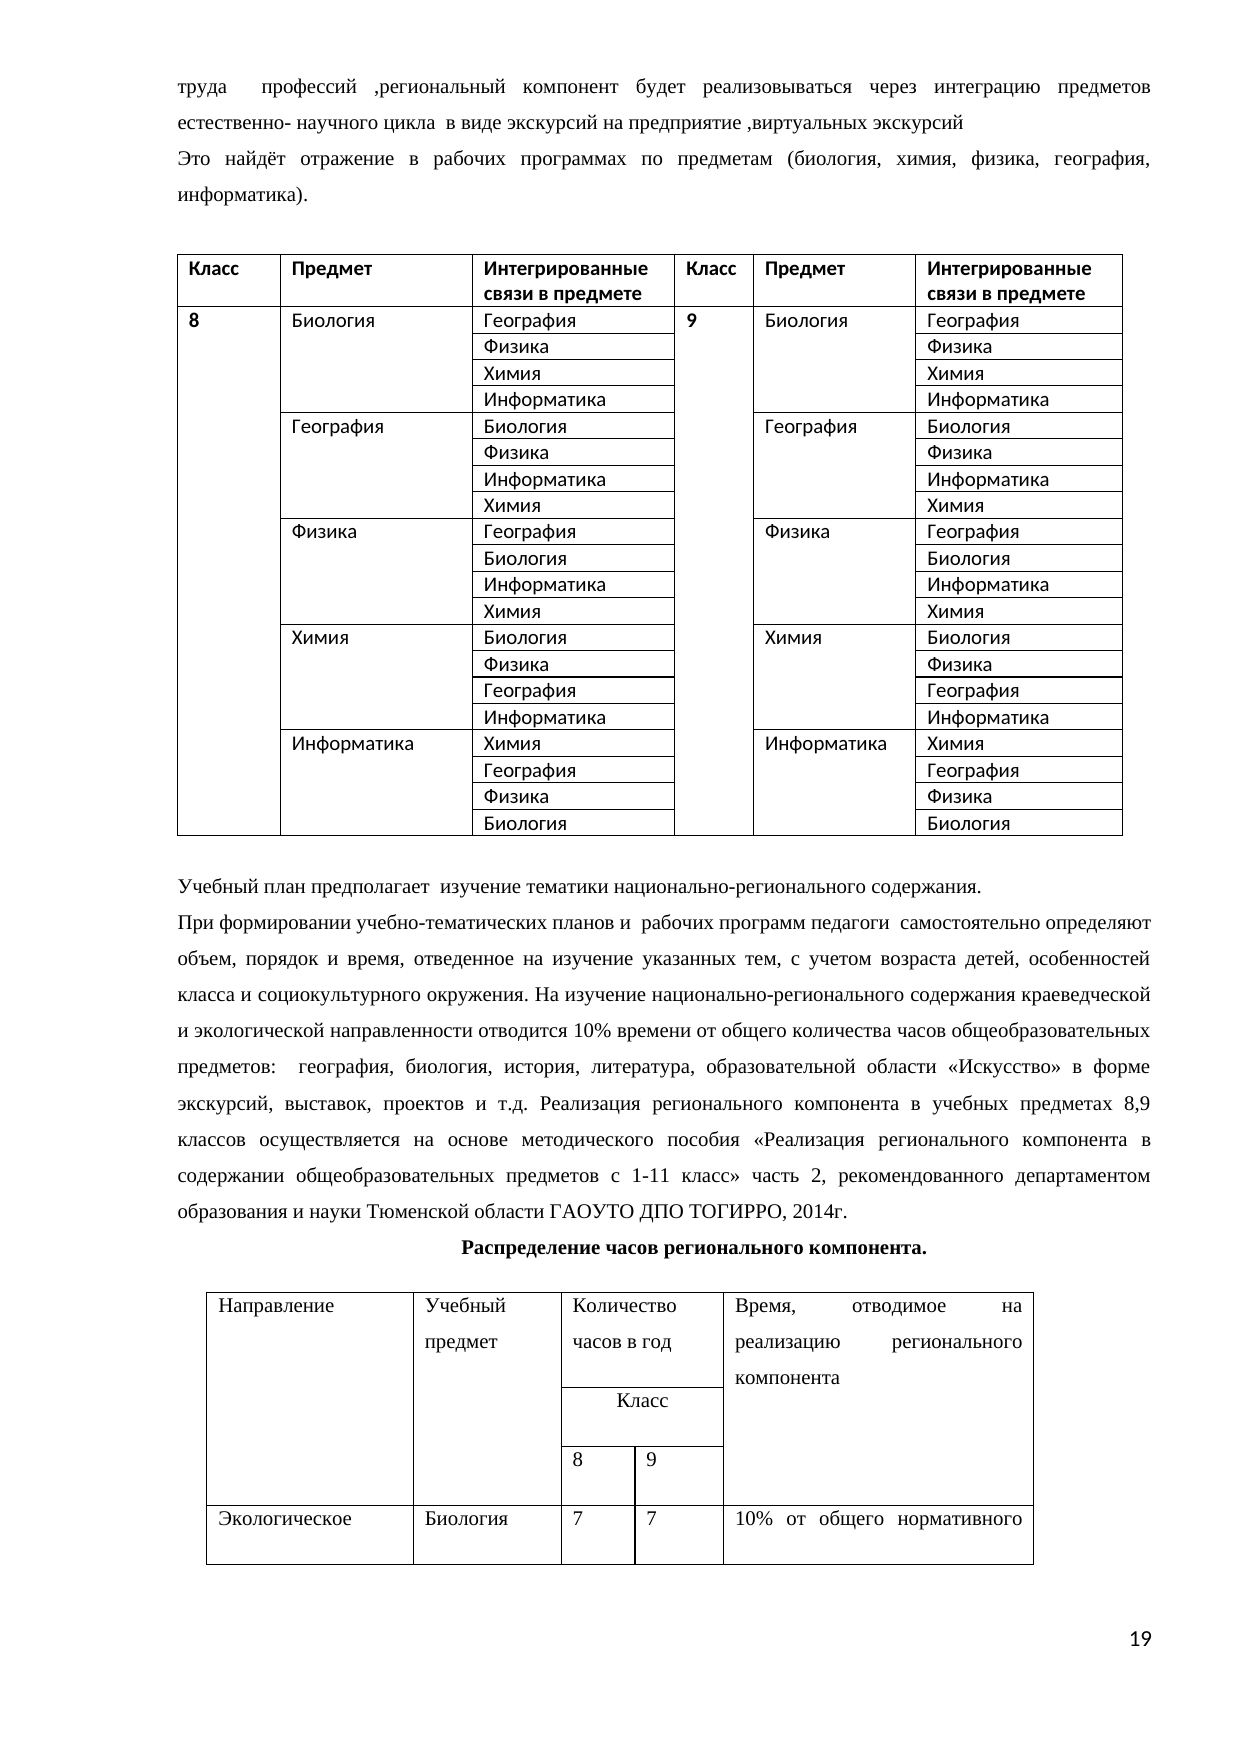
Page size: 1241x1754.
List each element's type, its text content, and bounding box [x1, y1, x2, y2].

table_cell Физика [473, 439, 674, 465]
table_cell География [281, 413, 472, 518]
table_cell География [473, 519, 674, 544]
table_cell 9 [675, 307, 753, 835]
table_cell Биология [916, 810, 1122, 835]
text При формировании учебно-тематических планов и рабочих программ педагоги самостоятельно определяют объем, порядок и время, отведенное на изучение указанных тем, с учетом возраста детей, особенностей класса и социокультурного окружения. На изучение национально-регионального содержания краеведческой и экологической направленности отводится 10% времени от общего количества часов общеобразовательных предметов: география, биология, история, литература, образовательной области «Искусство» в форме экскурсий, выставок, проектов и т.д. Реализация регионального компонента в учебных предметах 8,9 классов осуществляется на основе методического пособия «Реализация регионального компонента в содержании общеобразовательных предметов с 1-11 класс» часть 2, рекомендованного департаментом образования и науки Тюменской области ГАОУТО ДПО ТОГИРРО, 2014г. [177, 910, 1152, 1223]
table_cell Биология [414, 1506, 561, 1564]
table_cell Химия [916, 492, 1122, 518]
table_cell Химия [473, 598, 674, 623]
table_cell 8 [562, 1447, 634, 1505]
table_header Предмет [281, 255, 472, 306]
table_cell Химия [916, 598, 1122, 623]
table_cell География [916, 678, 1122, 703]
table_cell Информатика [916, 466, 1122, 491]
table_cell Физика [916, 439, 1122, 465]
table_cell Биология [473, 545, 674, 571]
table_cell Биология [916, 625, 1122, 650]
table_header Предмет [754, 255, 915, 306]
table_cell Биология [473, 413, 674, 438]
table_cell География [473, 678, 674, 703]
table_cell Экологическое [207, 1506, 413, 1564]
table_cell Биология [754, 307, 915, 412]
table_cell География [473, 757, 674, 782]
table_cell Информатика [473, 704, 674, 729]
table_header Направление [207, 1293, 413, 1505]
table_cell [724, 1506, 1033, 1564]
table_cell Физика [916, 783, 1122, 809]
table_cell Физика [754, 519, 915, 623]
table_cell Химия [916, 360, 1122, 385]
table_cell Биология [473, 810, 674, 835]
table_cell Информатика [473, 466, 674, 491]
table_header Количество часов в год [562, 1293, 723, 1387]
table_cell Биология [916, 413, 1122, 438]
table_cell География [473, 307, 674, 332]
text Это найдёт отражение в рабочих программах по предметам (биология, химия, физика, география, информатика). [177, 146, 1152, 206]
table_cell География [754, 413, 915, 518]
table_cell География [916, 307, 1122, 332]
table_header Время, отводимое на реализацию регионального компонента [724, 1293, 1033, 1505]
table_cell Химия [473, 492, 674, 518]
table_cell География [916, 519, 1122, 544]
table_cell 9 [636, 1447, 723, 1505]
table_header Интегрированные связи в предмете [916, 255, 1122, 306]
table_cell География [916, 757, 1122, 782]
table_header Интегрированные связи в предмете [473, 255, 674, 306]
table_cell Информатика [754, 730, 915, 835]
table_cell Класс [562, 1388, 723, 1446]
table_cell Химия [916, 730, 1122, 756]
table_header Класс [675, 255, 753, 306]
table_cell Информатика [473, 572, 674, 597]
table_cell Информатика [473, 386, 674, 412]
table_cell Химия [473, 730, 674, 756]
table_cell Физика [916, 651, 1122, 676]
table_cell Физика [281, 519, 472, 623]
table_cell Химия [754, 625, 915, 729]
table_cell Физика [473, 334, 674, 359]
table_cell 7 [562, 1506, 634, 1564]
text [177, 74, 1152, 134]
table_cell Биология [916, 545, 1122, 571]
table_cell Химия [473, 360, 674, 385]
table_header Класс [178, 255, 280, 306]
table_cell 8 [178, 307, 280, 835]
table_cell Информатика [281, 730, 472, 835]
table_cell Биология [281, 307, 472, 412]
text Распределение часов регионального компонента. [177, 1235, 1152, 1259]
table_header Учебный предмет [414, 1293, 561, 1505]
text Учебный план предполагает изучение тематики национально-регионального содержания. [177, 874, 1152, 898]
table_cell Физика [473, 651, 674, 676]
table_cell Информатика [916, 704, 1122, 729]
table_cell Химия [281, 625, 472, 729]
table_cell Физика [473, 783, 674, 809]
table_cell Информатика [916, 386, 1122, 412]
table_cell Информатика [916, 572, 1122, 597]
table_cell Биология [473, 625, 674, 650]
table_cell 7 [636, 1506, 723, 1564]
table_cell Физика [916, 334, 1122, 359]
